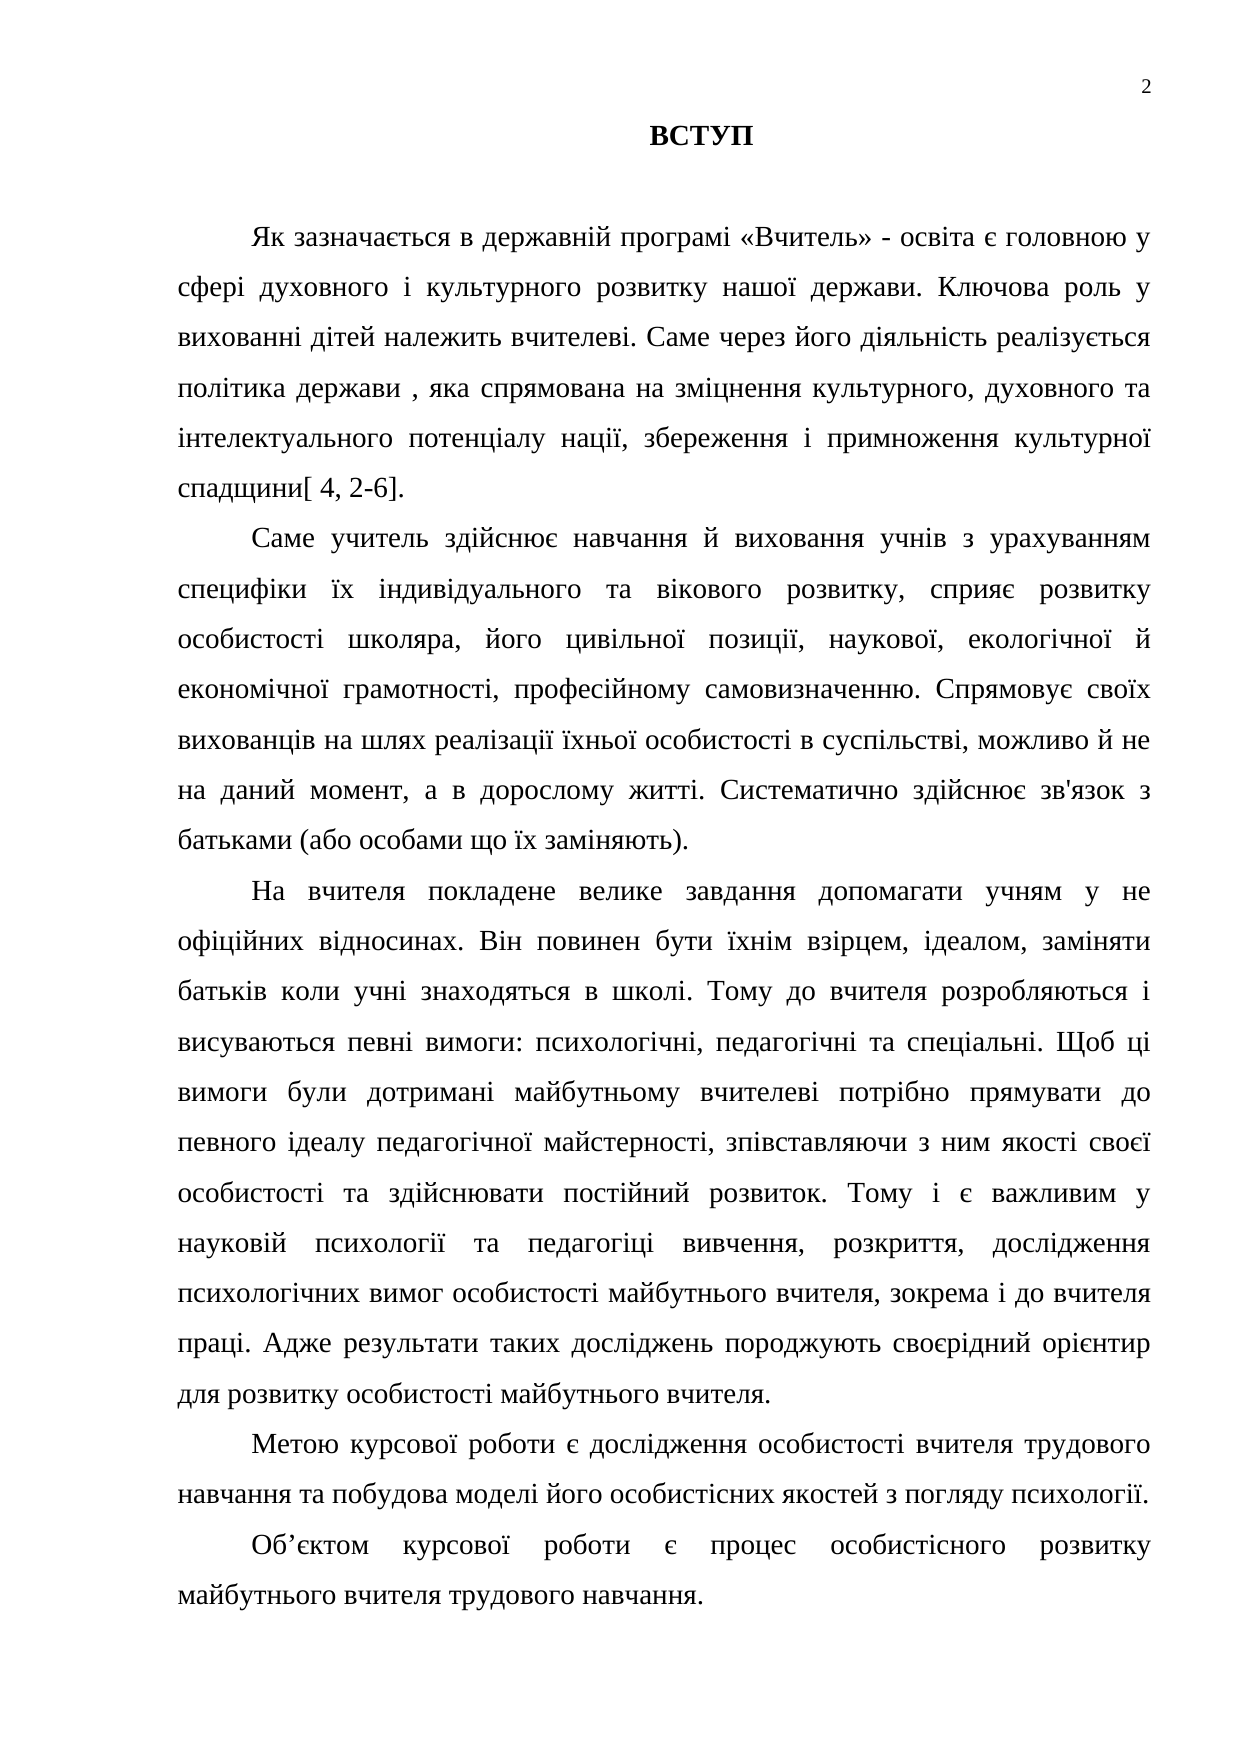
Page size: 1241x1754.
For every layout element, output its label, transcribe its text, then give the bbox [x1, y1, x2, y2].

text Об’єктом курсової роботи є процес особистісного розвитку майбутнього вчителя трудового навчання. [177, 1527, 1152, 1611]
text Як зазначається в державній програмі «Вчитель» - освіта є головною у сфері духовного і культурного розвитку нашої держави. Ключова роль у вихованні дітей належить вчителеві. Саме через його діяльність реалізується політика держави , яка спрямована на зміцнення культурного, духовного та інтелектуального потенціалу нації, збереження і примноження культурної спадщини[ 4, 2-6]. [177, 219, 1152, 504]
text На вчителя покладене велике завдання допомагати учням у не офіційних відносинах. Він повинен бути їхнім взірцем, ідеалом, заміняти батьків коли учні знаходяться в школі. Тому до вчителя розробляються і висуваються певні вимоги: психологічні, педагогічні та спеціальні. Щоб ці вимоги були дотримані майбутньому вчителеві потрібно прямувати до певного ідеалу педагогічної майстерності, зпівставляючи з ним якості своєї особистості та здійснювати постійний розвиток. Тому і є важливим у науковій психології та педагогіці вивчення, розкриття, дослідження психологічних вимог особистості майбутнього вчителя, зокрема і до вчителя праці. Адже результати таких досліджень породжують своєрідний орієнтир для розвитку особистості майбутнього вчителя. [177, 873, 1152, 1409]
text Метою курсової роботи є дослідження особистості вчителя трудового навчання та побудова моделі його особистісних якостей з погляду психології. [177, 1426, 1152, 1510]
text ВСТУП [177, 118, 1152, 152]
text Саме учитель здійснює навчання й виховання учнів з урахуванням специфіки їх індивідуального та вікового розвитку, сприяє розвитку особистості школяра, його цивільної позиції, наукової, екологічної й економічної грамотності, професійному самовизначенню. Спрямовує своїх вихованців на шлях реалізації їхньої особистості в суспільстві, можливо й не на даний момент, а в дорослому житті. Систематично здійснює зв'язок з батьками (або особами що їх заміняють). [177, 521, 1152, 856]
